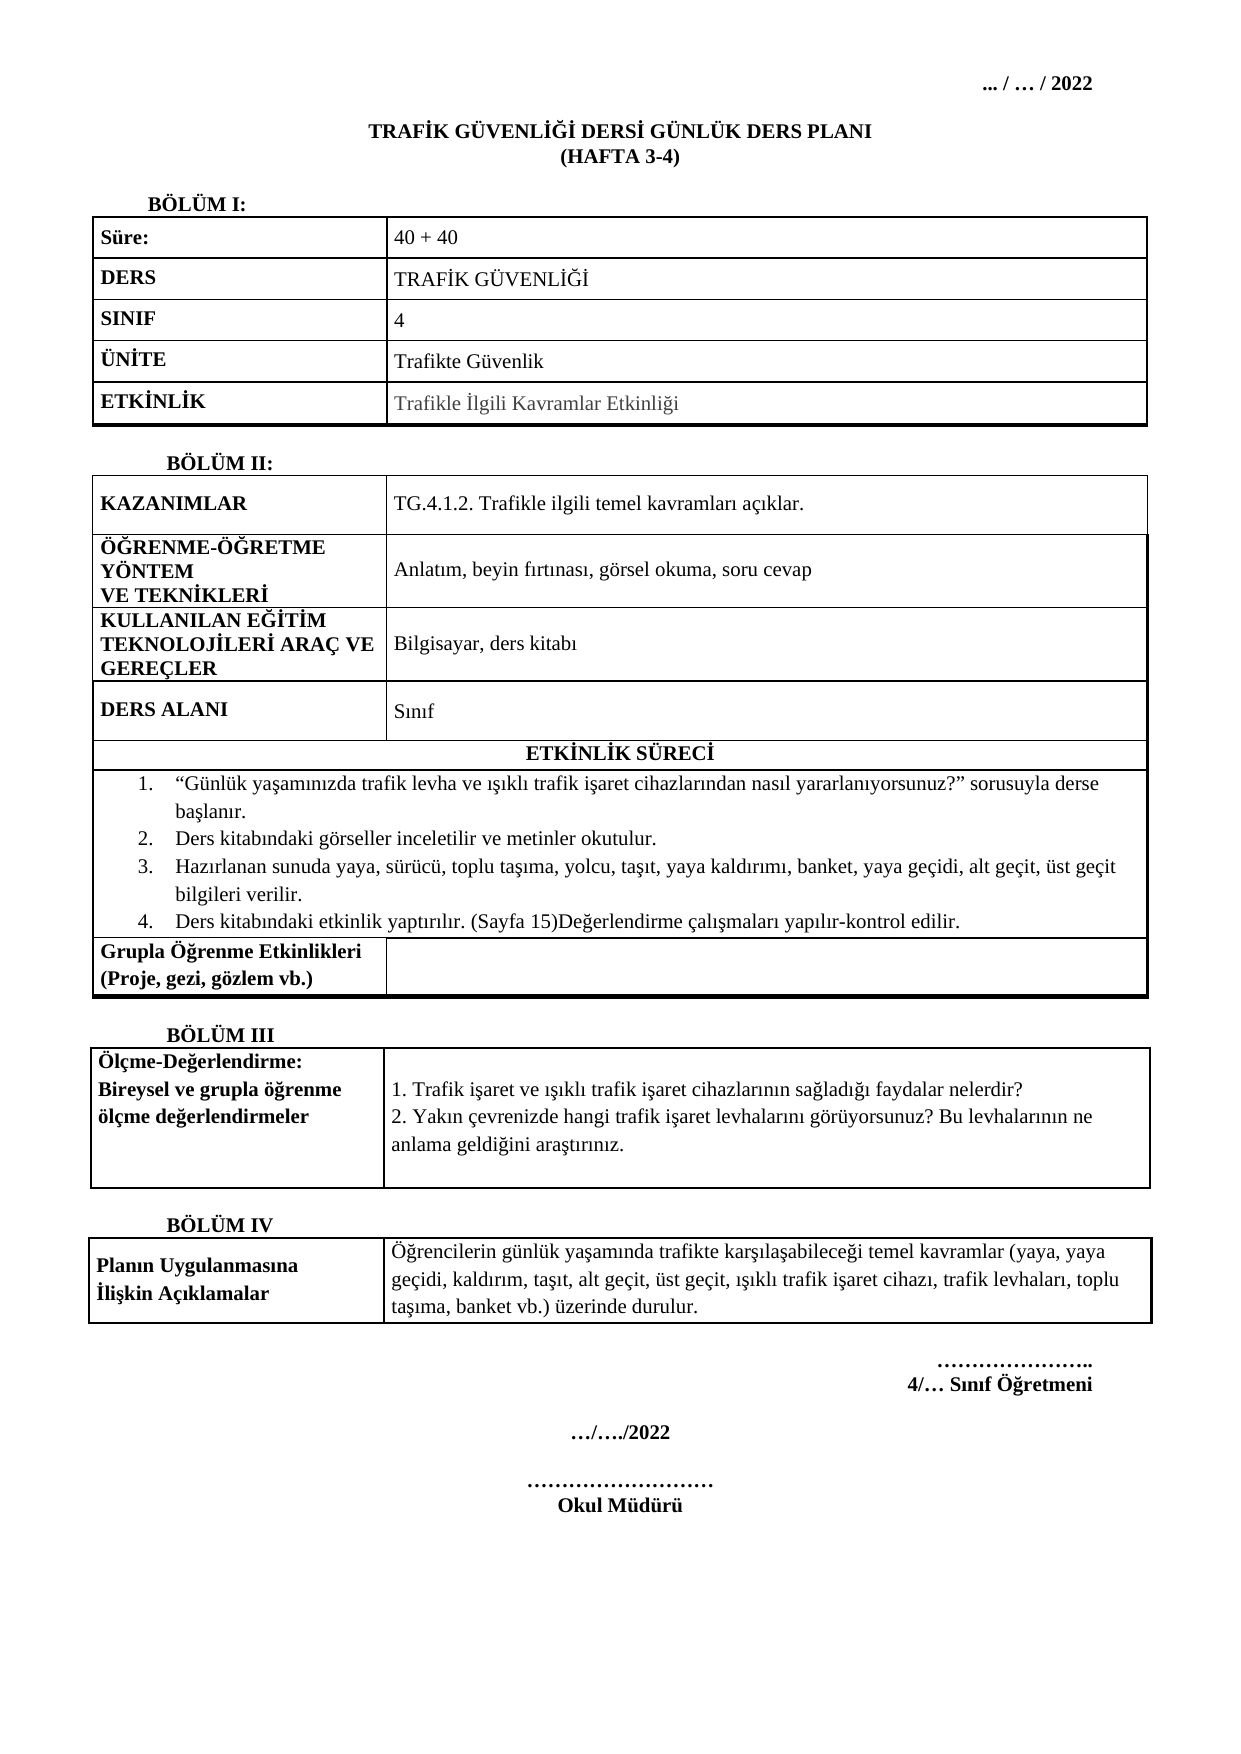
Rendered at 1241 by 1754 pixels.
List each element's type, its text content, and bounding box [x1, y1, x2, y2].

table_cell Trafikle İlgili Kavramlar Etkinliği [388, 383, 1146, 422]
text 4/… Sınıf Öğretmeni [148, 1372, 1092, 1396]
table_cell Bilgisayar, ders kitabı [387, 608, 1146, 680]
table_cell ETKİNLİK SÜRECİ [94, 741, 1146, 769]
text ……………………… [148, 1468, 1092, 1492]
subtitle BÖLÜM III [148, 1023, 1092, 1047]
table_cell ÜNİTE [94, 341, 386, 381]
table_header KAZANIMLAR [93, 476, 386, 534]
table_cell KULLANILAN EĞİTİM TEKNOLOJİLERİ ARAÇ VE GEREÇLER [93, 608, 386, 680]
table_cell Trafikte Güvenlik [388, 341, 1146, 381]
table_cell SINIF [94, 300, 386, 340]
text TRAFİK GÜVENLİĞİ DERSİ GÜNLÜK DERS PLANI [148, 119, 1092, 143]
table_header Öğrencilerin günlük yaşamında trafikte karşılaşabileceği temel kavramlar (yaya, yaya geçidi, kaldırım, taşıt, alt geçit, üst geçit, ışıklı trafik işaret cihazı, trafik levhaları, toplu taşıma, banket vb.) üzerinde durulur. [385, 1239, 1150, 1322]
table_cell Grupla Öğrenme Etkinlikleri (Proje, gezi, gözlem vb.) [94, 938, 386, 994]
table_cell Anlatım, beyin fırtınası, görsel okuma, soru cevap [387, 535, 1146, 607]
text …/…./2022 [148, 1420, 1092, 1444]
table_header TG.4.1.2. Trafikle ilgili temel kavramları açıklar. [387, 476, 1147, 534]
table_cell DERS ALANI [94, 682, 386, 740]
table_header 1. Trafik işaret ve ışıklı trafik işaret cihazlarının sağladığı faydalar nelerdir? 2. Yakın çevrenizde hangi trafik işaret levhalarını görüyorsunuz? Bu levhalarının ne anlama geldiğini araştırınız. [385, 1049, 1149, 1187]
table_cell 4 [388, 300, 1146, 340]
table_cell “Günlük yaşamınızda trafik levha ve ışıklı trafik işaret cihazlarından nasıl yararlanıyorsunuz?” sorusuyla derse başlanır. Ders kitabındaki görseller inceletilir ve metinler okutulur. Hazırlanan sunuda yaya, sürücü, toplu taşıma, yolcu, taşıt, yaya kaldırımı, banket, yaya geçidi, alt geçit, üst geçit bilgileri verilir. Ders kitabındaki etkinlik yaptırılır. (Sayfa 15)Değerlendirme çalışmaları yapılır-kontrol edilir. [94, 771, 1146, 937]
table_cell Sınıf [387, 682, 1146, 740]
text ... / … / 2022 [148, 71, 1092, 95]
table_header 40 + 40 [388, 218, 1146, 257]
table_cell ETKİNLİK [94, 383, 386, 422]
text BÖLÜM II: [148, 451, 1092, 475]
text ………………….. [148, 1348, 1092, 1372]
table_header Ölçme-Değerlendirme: Bireysel ve grupla öğrenme ölçme değerlendirmeler [92, 1049, 383, 1187]
table_cell ÖĞRENME-ÖĞRETME YÖNTEM VE TEKNİKLERİ [93, 535, 386, 607]
table_cell DERS [94, 259, 386, 298]
subtitle BÖLÜM IV [148, 1213, 1092, 1237]
text (HAFTA 3-4) [148, 143, 1092, 168]
table_cell [387, 939, 1146, 994]
text BÖLÜM I: [148, 192, 1092, 216]
table_header Süre: [94, 218, 386, 257]
text Okul Müdürü [148, 1492, 1092, 1517]
table_header Planın Uygulanmasına İlişkin Açıklamalar [90, 1239, 383, 1322]
table_cell TRAFİK GÜVENLİĞİ [388, 259, 1146, 298]
